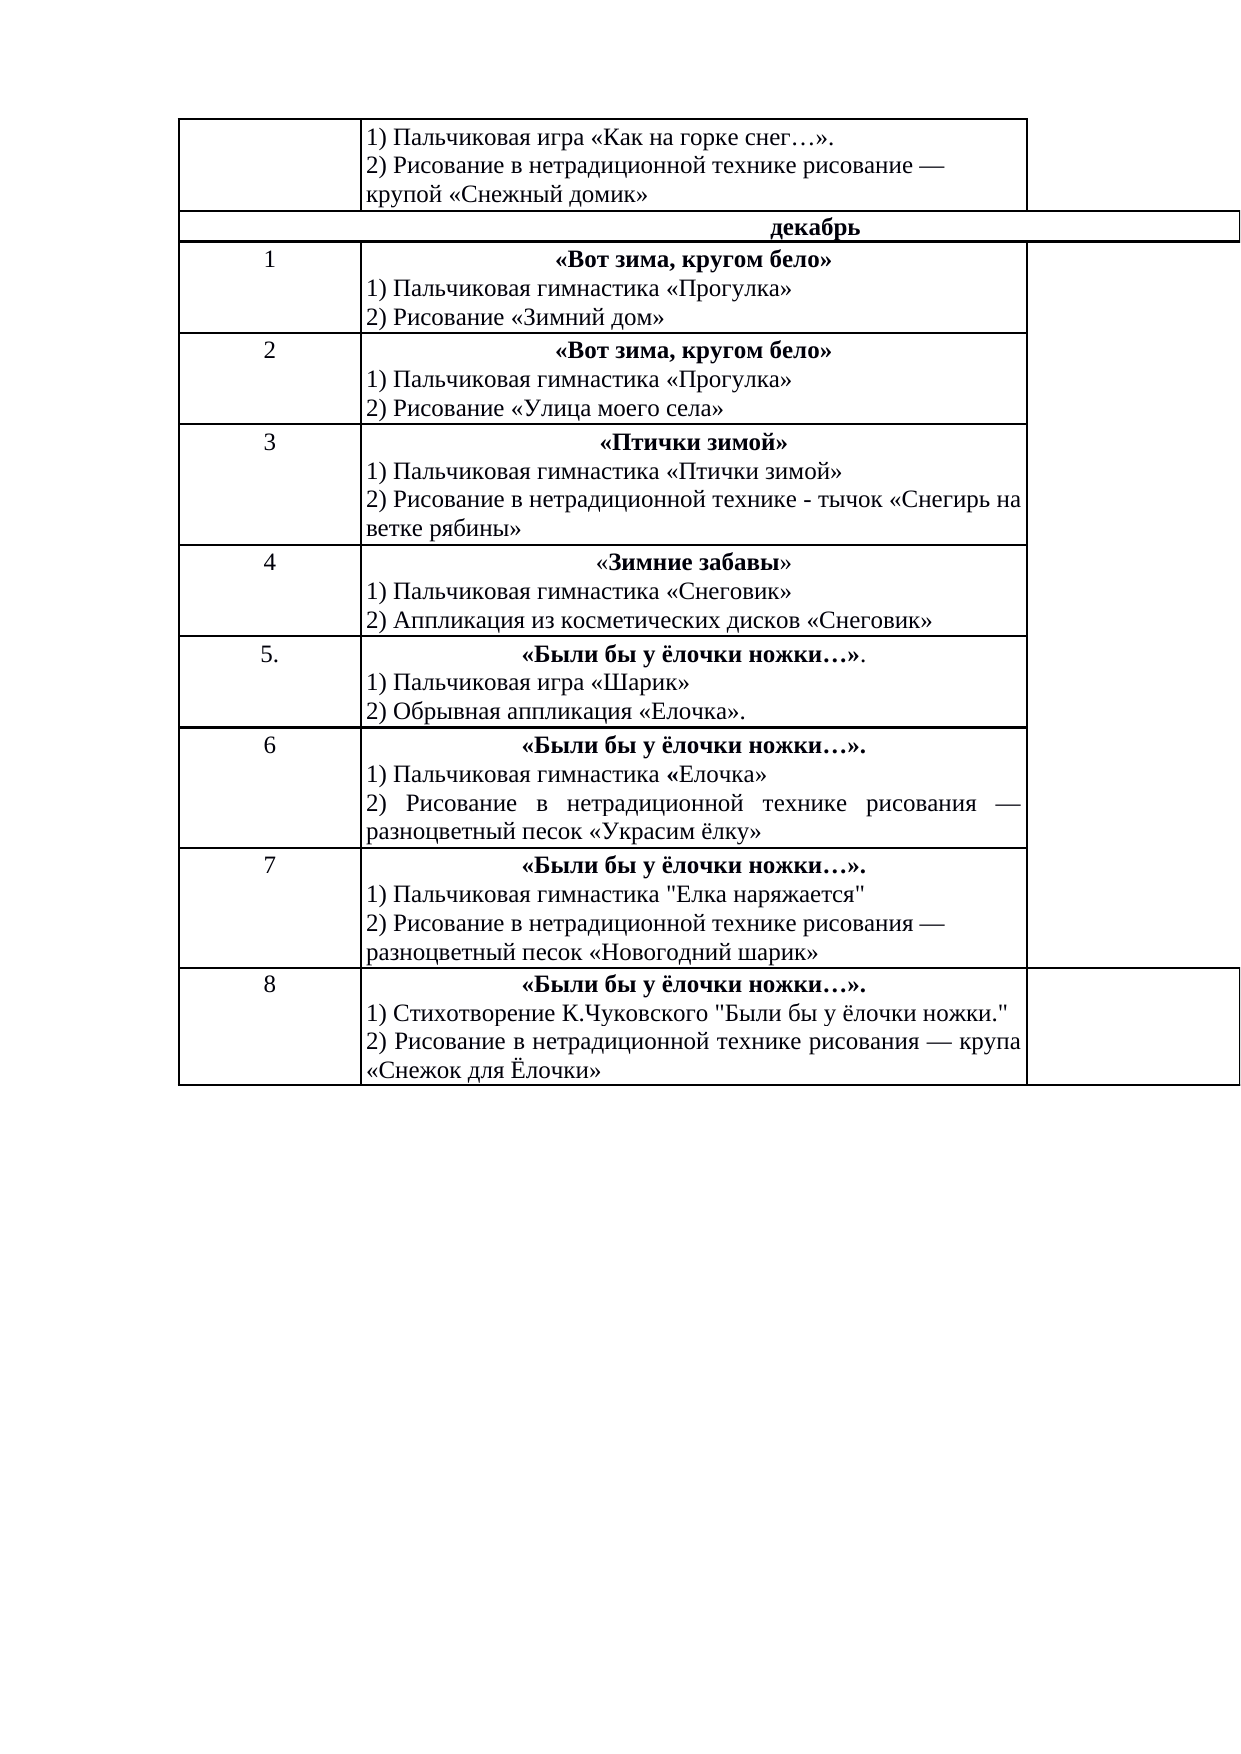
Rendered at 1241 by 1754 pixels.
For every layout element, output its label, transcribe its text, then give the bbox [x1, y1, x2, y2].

table_cell «Были бы у ёлочки ножки…». 1) Пальчиковая гимнастика «Елочка» 2) Рисование в нетрадиционной технике рисования — разноцветный песок «Украсим ёлку» [362, 729, 1026, 847]
table_cell 3 [180, 425, 360, 543]
table_cell «Были бы у ёлочки ножки…». 1) Стихотворение К.Чуковского "Были бы у ёлочки ножки." 2) Рисование в нетрадиционной технике рисования — крупа «Снежок для Ёлочки» [362, 969, 1026, 1084]
table_cell 2 [180, 334, 360, 423]
table_cell «Вот зима, кругом бело» 1) Пальчиковая гимнастика «Прогулка» 2) Рисование «Зимний дом» [362, 243, 1026, 332]
table_cell 9 [180, 120, 360, 209]
table_cell «Вот зима, кругом бело» 1) Пальчиковая гимнастика «Прогулка» 2) Рисование «Улица моего села» [362, 334, 1026, 423]
table_cell 8 [180, 969, 360, 1084]
table_cell 7 [180, 849, 360, 967]
table_cell [1028, 969, 1239, 1084]
table_cell «Были бы у ёлочки ножки…». 1) Пальчиковая гимнастика "Елка наряжается" 2) Рисование в нетрадиционной технике рисования — разноцветный песок «Новогодний шарик» [362, 849, 1026, 967]
table_cell 5. [180, 637, 360, 726]
table_cell «Зимние забавы» 1) Пальчиковая гимнастика «Снеговик» 2) Аппликация из косметических дисков «Снеговик» [362, 546, 1026, 635]
table_cell 1 [180, 243, 360, 332]
table_cell «Были бы у ёлочки ножки…». 1) Пальчиковая игра «Шарик» 2) Обрывная аппликация «Елочка». [362, 637, 1026, 726]
table_cell 6 [180, 729, 360, 847]
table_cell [362, 120, 1026, 209]
table_cell 4 [180, 546, 360, 635]
table_cell «Птички зимой» 1) Пальчиковая гимнастика «Птички зимой» 2) Рисование в нетрадиционной технике - тычок «Снегирь на ветке рябины» [362, 425, 1026, 543]
table_cell декабрь [180, 212, 1239, 240]
